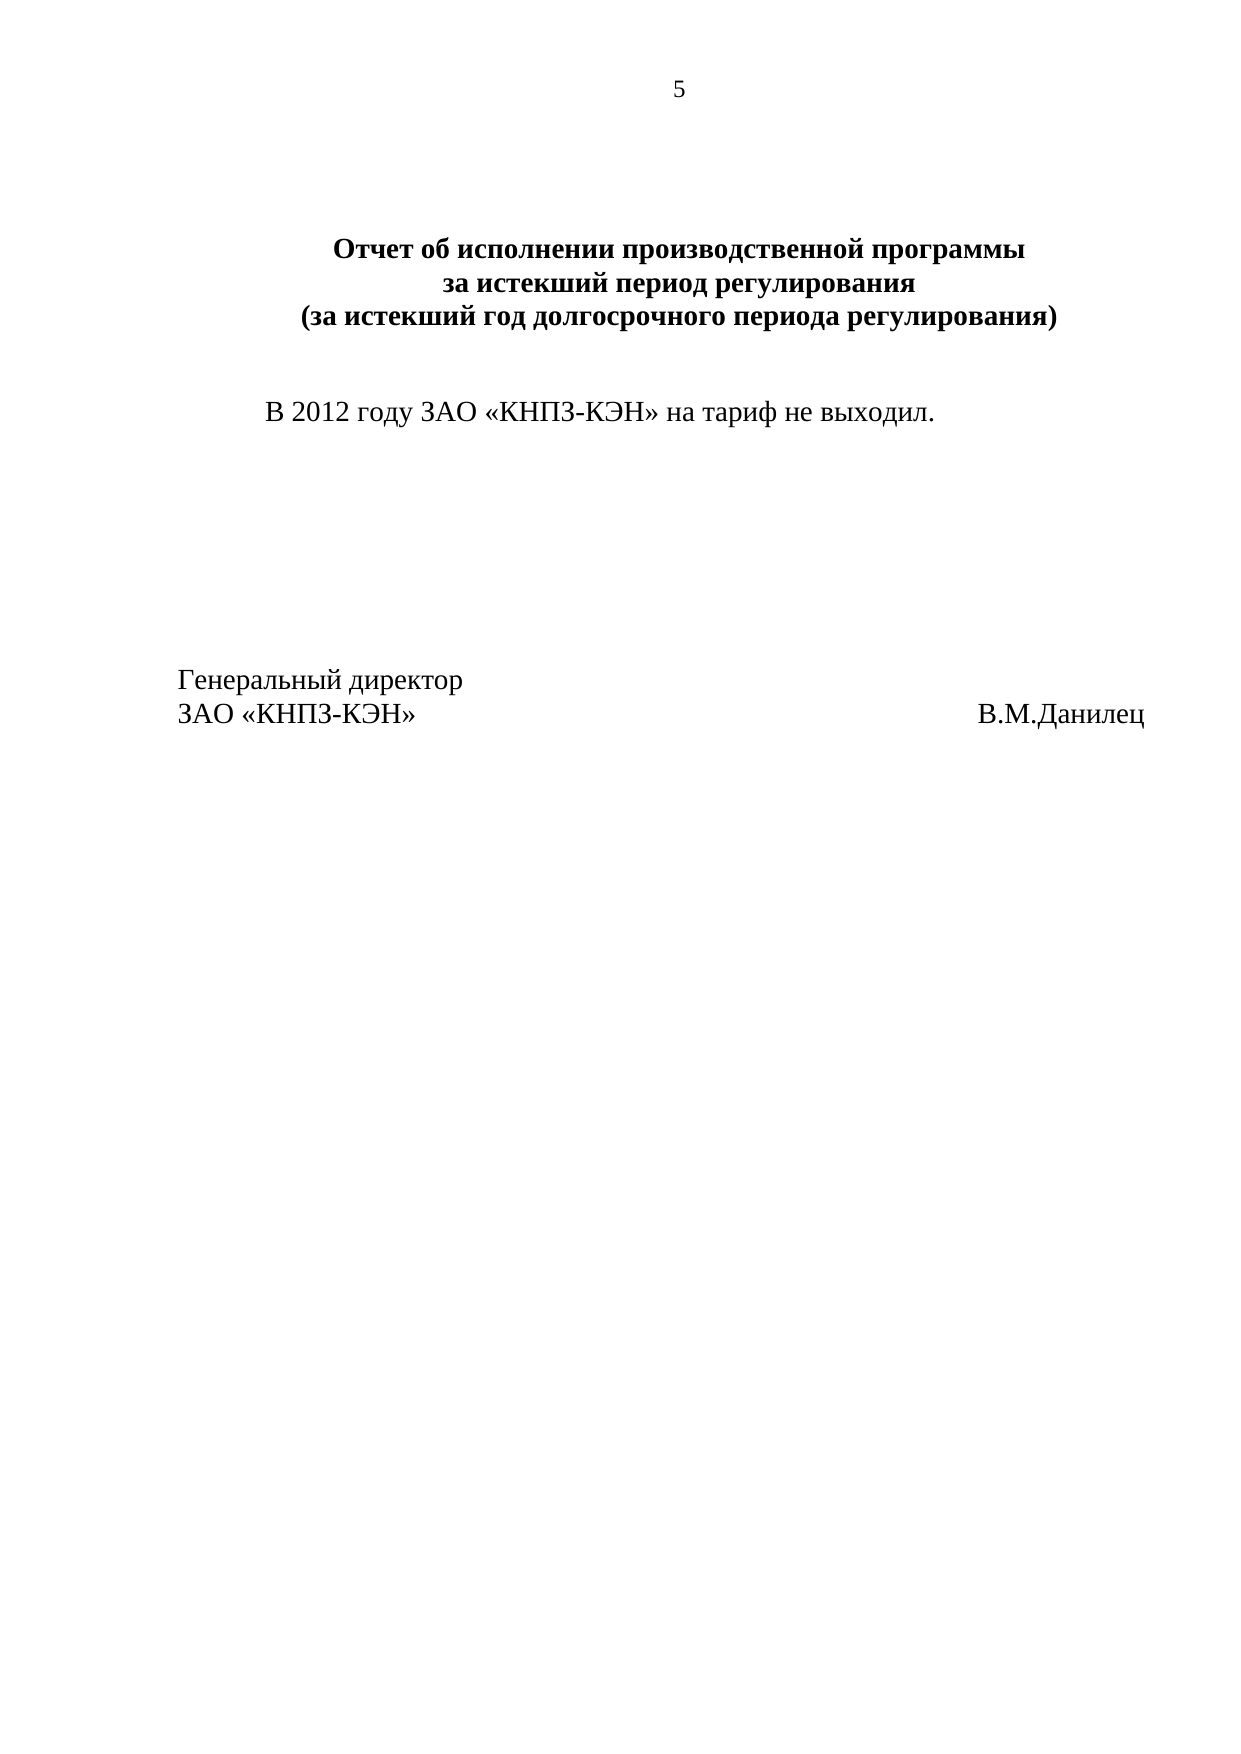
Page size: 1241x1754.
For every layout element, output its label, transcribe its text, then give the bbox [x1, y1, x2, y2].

text Генеральный директор [177, 662, 1181, 696]
text (за истекший год долгосрочного периода регулирования) [177, 298, 1181, 332]
text Отчет об исполнении производственной программы [177, 231, 1181, 265]
text ЗАО «КНПЗ-КЭН» В.М.Данилец [177, 696, 1181, 729]
text за истекший период регулирования [177, 265, 1181, 298]
text В 2012 году ЗАО «КНПЗ-КЭН» на тариф не выходил. [177, 394, 1181, 428]
